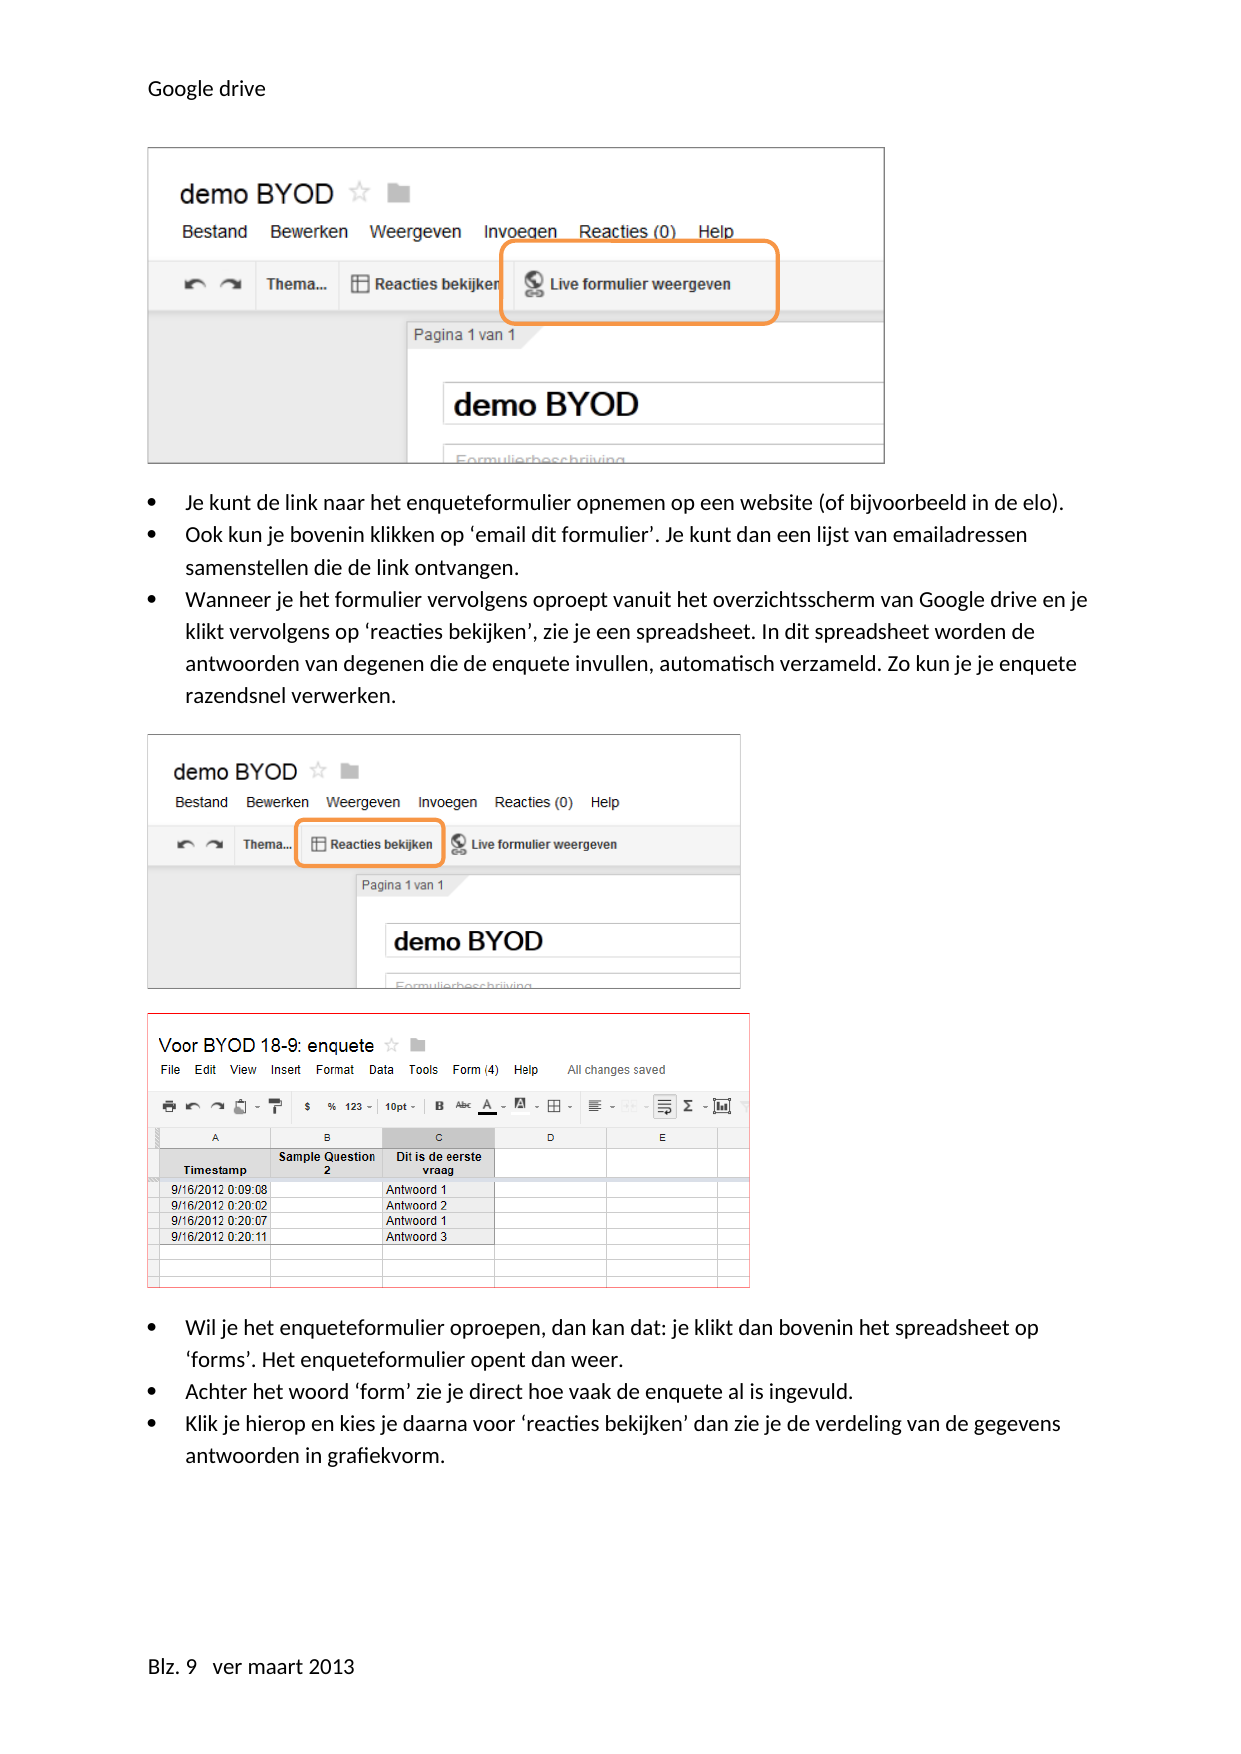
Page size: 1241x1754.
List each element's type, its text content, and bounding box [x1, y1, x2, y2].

list Je kunt de link naar het enqueteformulier opnemen op een website (of bijvoorbeeld in de elo). [148, 488, 1093, 516]
picture [147, 734, 741, 989]
list Klik je hierop en kies je daarna voor ‘reacties bekijken’ dan zie je de verdeling van de gegevens antwoorden in grafiekvorm. [148, 1409, 1093, 1469]
list Ook kun je bovenin klikken op ‘email dit formulier’. Je kunt dan een lijst van emailadressen samenstellen die de link ontvangen. [148, 521, 1093, 581]
list Wanneer je het formulier vervolgens oproept vanuit het overzichtsscherm van Google drive en je klikt vervolgens op ‘reacties bekijken’, zie je een spreadsheet. In dit spreadsheet worden de antwoorden van degenen die de enquete invullen, automatisch verzameld. Zo kun je je enquete razendsnel verwerken. [148, 585, 1093, 709]
picture [147, 147, 885, 464]
list Wil je het enqueteformulier oproepen, dan kan dat: je klikt dan bovenin het spreadsheet op ‘forms’. Het enqueteformulier opent dan weer. [148, 1313, 1093, 1373]
list Achter het woord ‘form’ zie je direct hoe vaak de enquete al is ingevuld. [148, 1377, 1093, 1405]
picture [147, 1013, 750, 1288]
